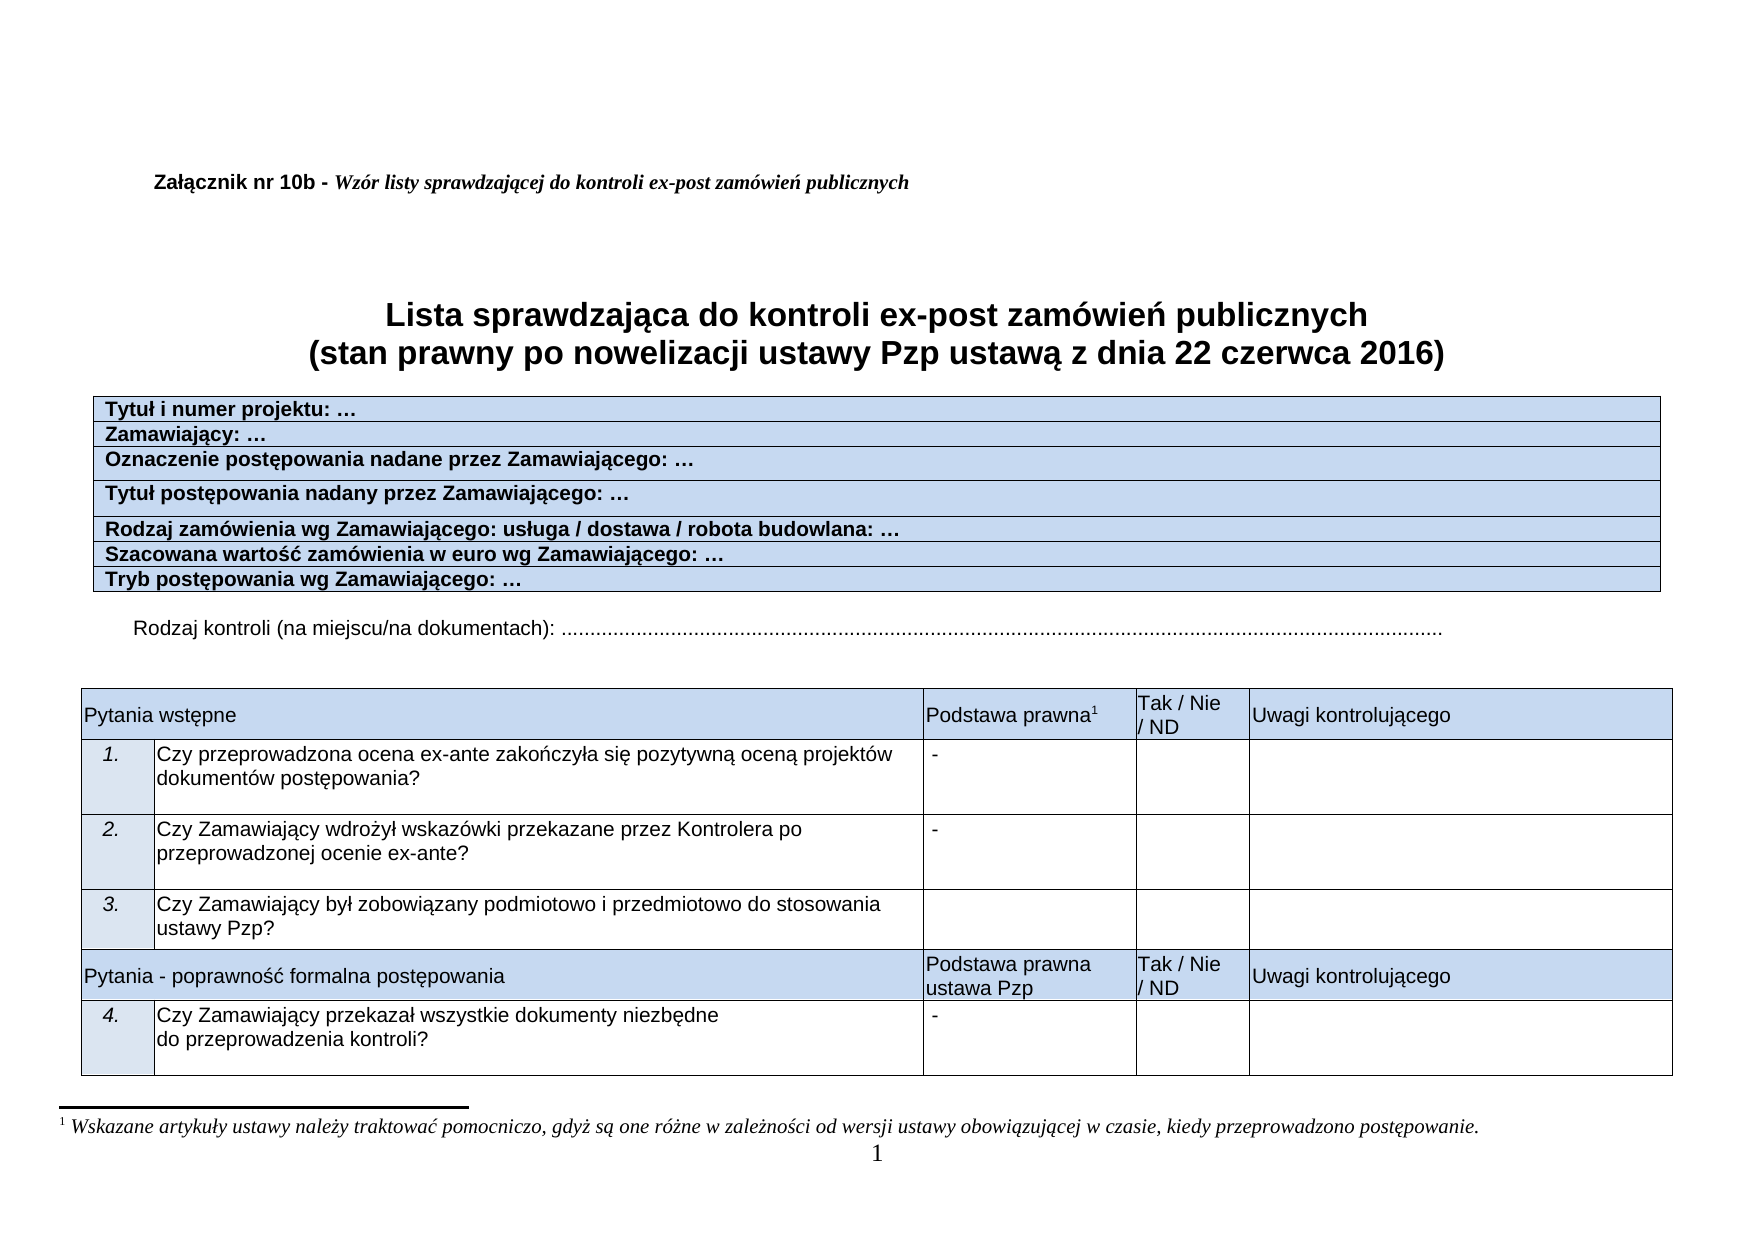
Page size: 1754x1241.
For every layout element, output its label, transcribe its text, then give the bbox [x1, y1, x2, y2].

table_cell Pytania - poprawność formalna postępowania [82, 950, 923, 999]
table_cell [1137, 815, 1249, 889]
table_cell Rodzaj zamówienia wg Zamawiającego: usługa / dostawa / robota budowlana: … [94, 517, 1660, 541]
table_cell Czy przeprowadzona ocena ex-ante zakończyła się pozytywną oceną projektów dokumentów postępowania? [155, 740, 923, 814]
table_cell [1250, 740, 1672, 814]
table_header Pytania wstępne [82, 689, 923, 739]
table_header Tytuł i numer projektu: … [94, 397, 1660, 421]
text (stan prawny po nowelizacji ustawy Pzp ustawą z dnia 22 czerwca 2016) [59, 333, 1695, 372]
table_cell [1137, 1001, 1249, 1074]
table_cell [1250, 815, 1672, 889]
table_cell [1137, 740, 1249, 814]
table_cell - [924, 815, 1136, 889]
table_cell Tak / Nie / ND [1137, 950, 1249, 999]
table_cell [1137, 890, 1249, 948]
table_cell Czy Zamawiający przekazał wszystkie dokumenty niezbędne do przeprowadzenia kontroli? [155, 1001, 923, 1074]
table_cell [1250, 890, 1672, 948]
table_header Tak / Nie / ND [1137, 689, 1249, 739]
table_cell [82, 740, 154, 814]
table_cell [82, 815, 154, 889]
table_header Podstawa prawna [924, 689, 1136, 739]
table_cell [1250, 1001, 1672, 1074]
table_cell Oznaczenie postępowania nadane przez Zamawiającego: … [94, 447, 1660, 480]
text Rodzaj kontroli (na miejscu/na dokumentach): ......................................................................................................................................................... [59, 616, 1695, 640]
table_cell Czy Zamawiający był zobowiązany podmiotowo i przedmiotowo do stosowania ustawy Pzp? [155, 890, 923, 948]
table_cell Podstawa prawna ustawa Pzp [924, 950, 1136, 999]
table_cell Zamawiający: … [94, 422, 1660, 446]
table_cell [82, 1001, 154, 1074]
table_cell - [924, 1001, 1136, 1074]
table_cell Uwagi kontrolującego [1250, 950, 1672, 999]
table_cell Tytuł postępowania nadany przez Zamawiającego: … [94, 481, 1660, 516]
table_cell [924, 890, 1136, 948]
table_cell Szacowana wartość zamówienia w euro wg Zamawiającego: … [94, 542, 1660, 566]
table_cell [82, 890, 154, 948]
text Lista sprawdzająca do kontroli ex-post zamówień publicznych [59, 295, 1695, 333]
table_header Uwagi kontrolującego [1250, 689, 1672, 739]
table_cell - [924, 740, 1136, 814]
table_cell Tryb postępowania wg Zamawiającego: … [94, 567, 1660, 591]
table_cell Czy Zamawiający wdrożył wskazówki przekazane przez Kontrolera po przeprowadzonej ocenie ex-ante? [155, 815, 923, 889]
